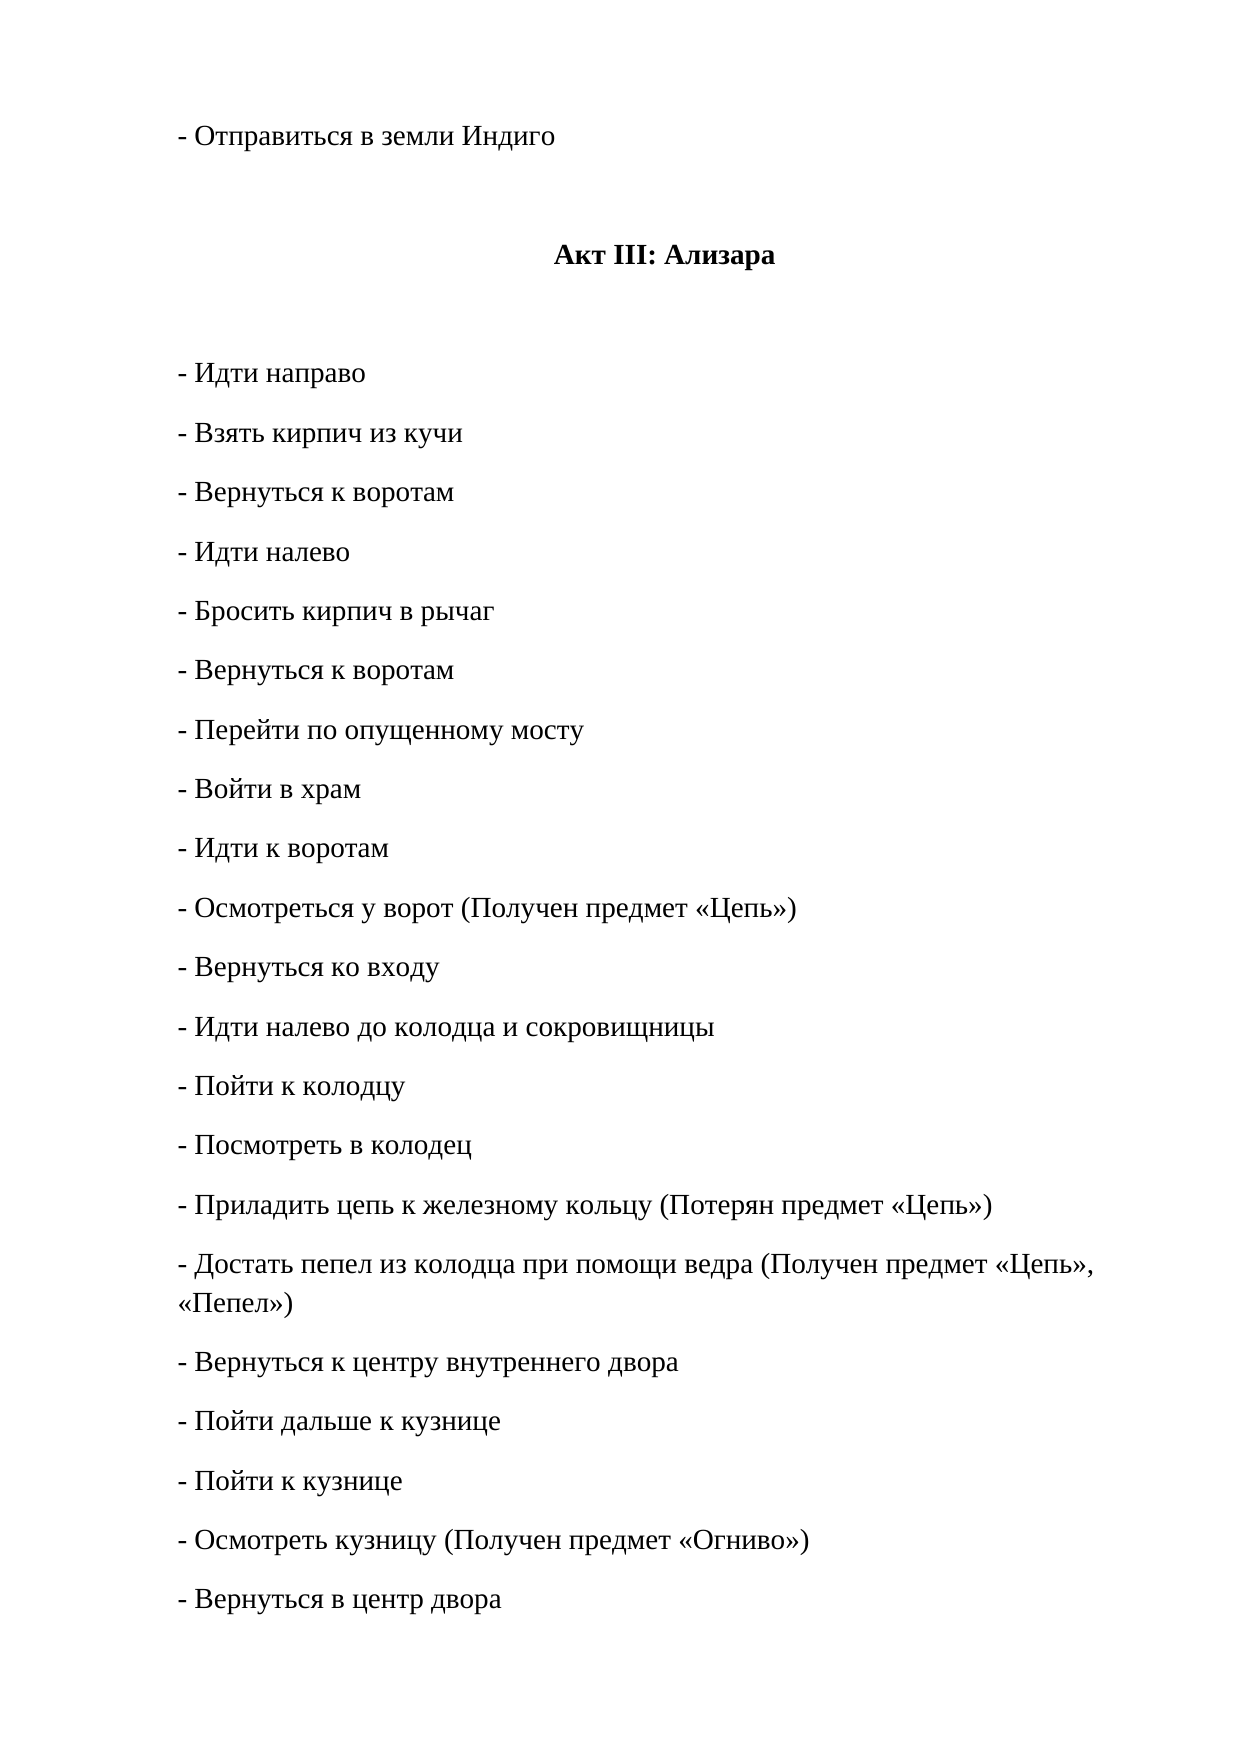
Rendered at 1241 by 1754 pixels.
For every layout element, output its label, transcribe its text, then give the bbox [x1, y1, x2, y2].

text - Вернуться к воротам [177, 652, 1152, 686]
text - Пойти к кузнице [177, 1463, 1152, 1496]
text - Приладить цепь к железному кольцу (Потерян предмет «Цепь») [177, 1187, 1152, 1220]
text - Осмотреться у ворот (Получен предмет «Цепь») [177, 890, 1152, 923]
text - Идти направо [177, 356, 1152, 389]
text - Идти налево [177, 534, 1152, 567]
text - Отправиться в земли Индиго [177, 118, 1152, 152]
text - Перейти по опущенному мосту [177, 712, 1152, 745]
text - Вернуться ко входу [177, 949, 1152, 983]
text - Пойти к колодцу [177, 1068, 1152, 1102]
text - Идти налево до колодца и сокровищницы [177, 1009, 1152, 1042]
text - Вернуться к центру внутреннего двора [177, 1344, 1152, 1378]
text - Вернуться в центр двора [177, 1582, 1152, 1615]
text - Осмотреть кузницу (Получен предмет «Огниво») [177, 1522, 1152, 1556]
text Акт III: Ализара [177, 237, 1152, 270]
text - Вернуться к воротам [177, 474, 1152, 508]
text - Войти в храм [177, 771, 1152, 805]
text - Пойти дальше к кузнице [177, 1403, 1152, 1437]
text - Идти к воротам [177, 831, 1152, 864]
text - Посмотреть в колодец [177, 1127, 1152, 1161]
text - Бросить кирпич в рычаг [177, 593, 1152, 627]
text - Достать пепел из колодца при помощи ведра (Получен предмет «Цепь», «Пепел») [177, 1246, 1152, 1318]
text - Взять кирпич из кучи [177, 415, 1152, 448]
